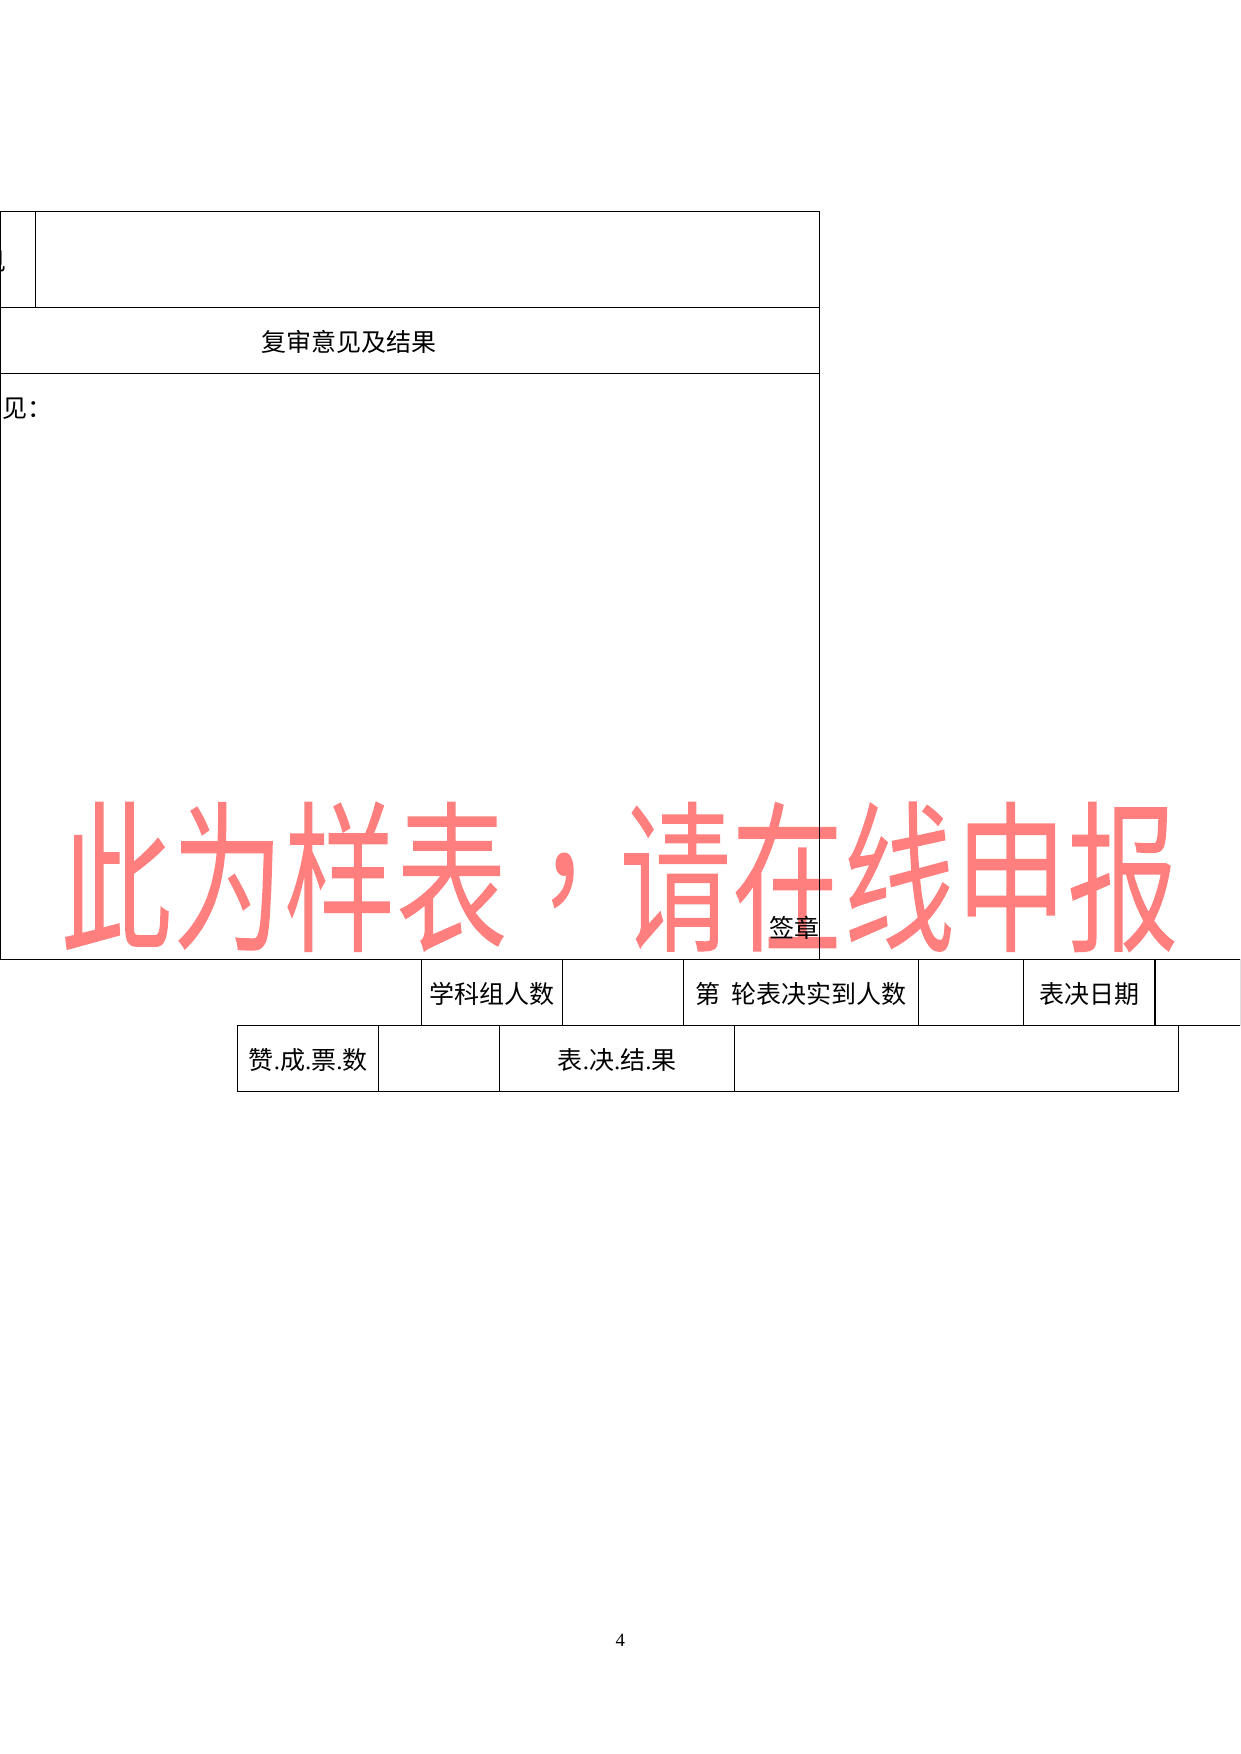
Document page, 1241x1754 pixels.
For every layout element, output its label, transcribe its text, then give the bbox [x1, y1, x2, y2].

table_header [36, 212, 819, 307]
table_cell 复审意见及结果 [1, 308, 819, 373]
table_cell 表.决.结.果 [500, 1026, 734, 1091]
table_cell 表决日期 [1024, 960, 1154, 1025]
table_cell 学科组人数 [422, 960, 562, 1025]
table_cell 主审专家意见： 签章 [1, 374, 819, 959]
table_cell 赞.成.票.数 [238, 1026, 378, 1091]
table_cell [563, 960, 683, 1025]
table_header 初审意见 [1, 212, 35, 307]
table_cell [379, 1026, 499, 1091]
table_cell [919, 960, 1023, 1025]
table_cell [1156, 960, 1240, 1025]
table_cell 第 轮表决实到人数 [684, 960, 918, 1025]
table_cell [735, 1026, 1178, 1091]
